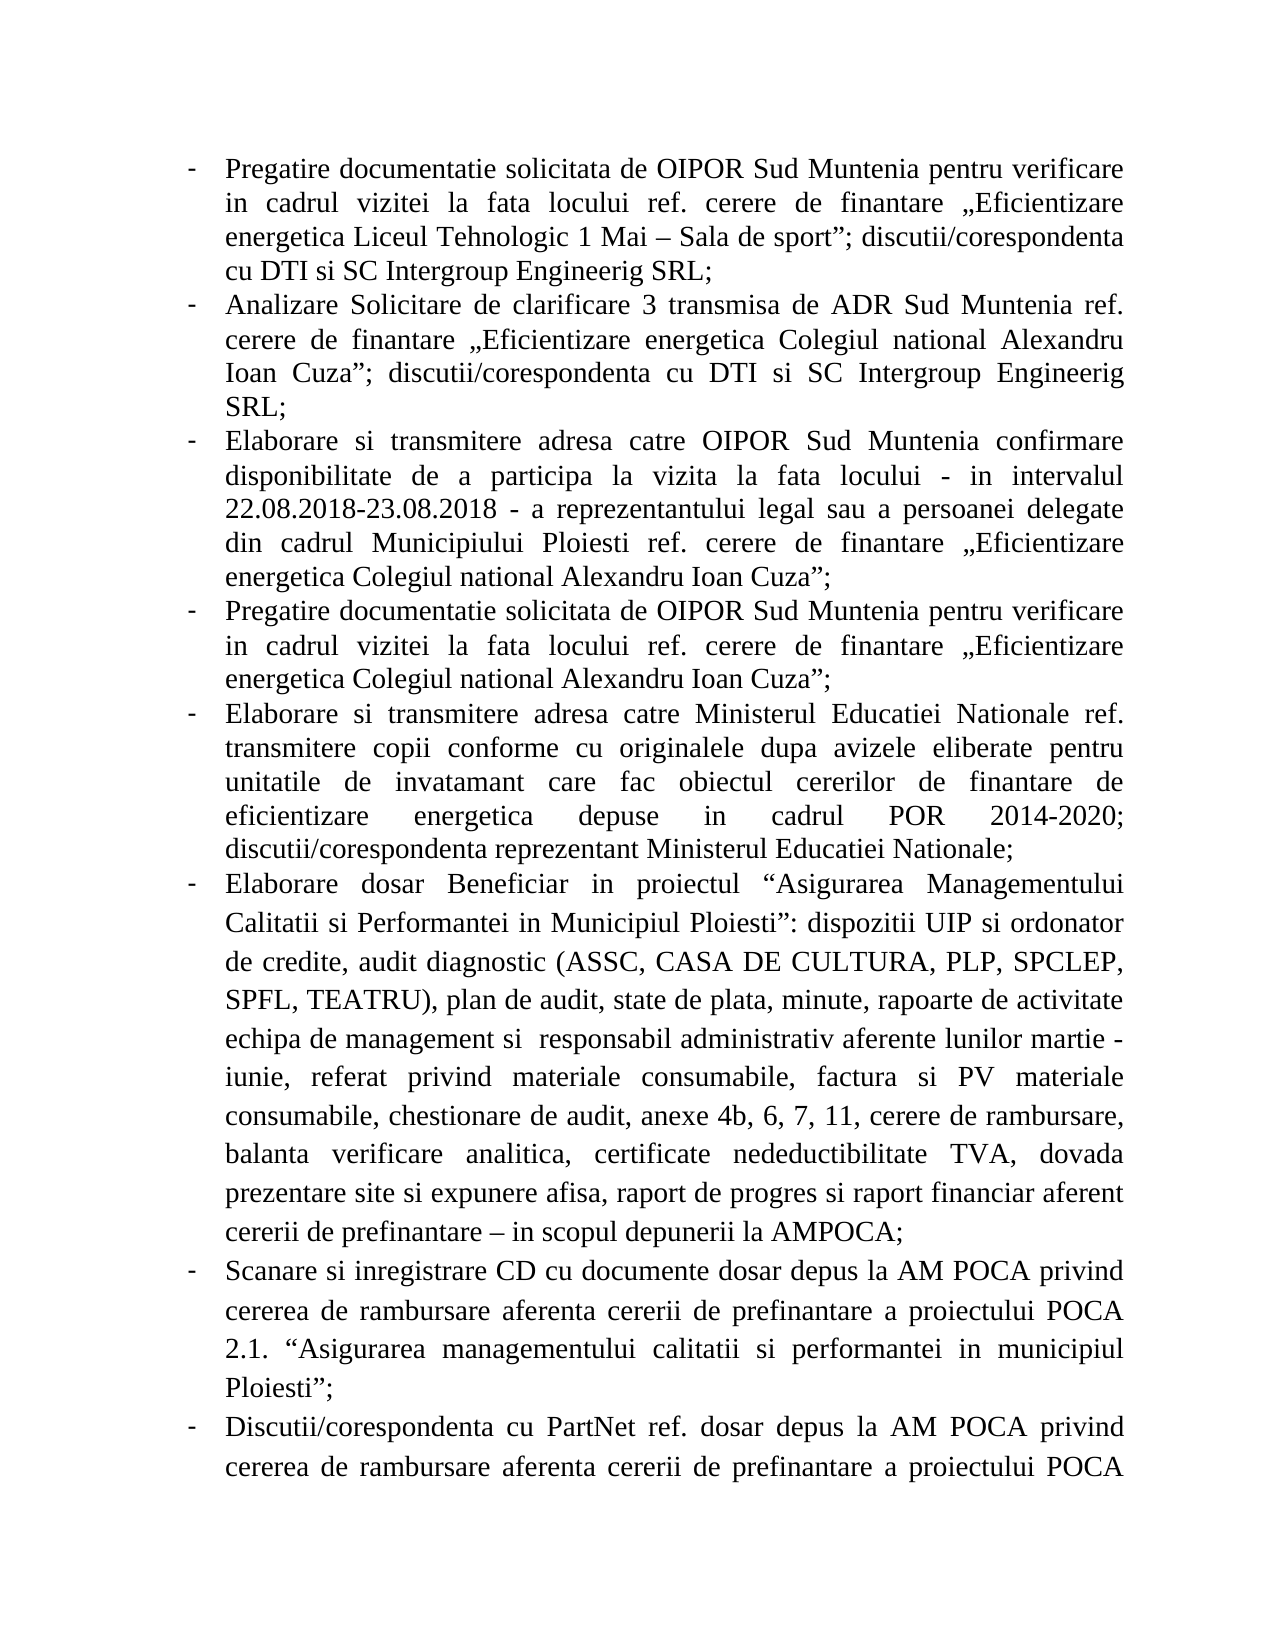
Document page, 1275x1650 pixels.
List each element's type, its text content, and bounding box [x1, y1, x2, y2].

list Elaborare si transmitere adresa catre Ministerul Educatiei Nationale ref. transmitere copii conforme cu originalele dupa avizele eliberate pentru unitatile de invatamant care fac obiectul cererilor de finantare de eficientizare energetica depuse in cadrul POR 2014-2020; discutii/corespondenta reprezentant Ministerul Educatiei Nationale; [187, 695, 1125, 865]
list Pregatire documentatie solicitata de OIPOR Sud Muntenia pentru verificare in cadrul vizitei la fata locului ref. cerere de finantare „Eficientizare energetica Colegiul national Alexandru Ioan Cuza”; [187, 592, 1125, 695]
list Analizare Solicitare de clarificare 3 transmisa de ADR Sud Muntenia ref. cerere de finantare „Eficientizare energetica Colegiul national Alexandru Ioan Cuza”; discutii/corespondenta cu DTI si SC Intergroup Engineerig SRL; [187, 286, 1125, 422]
list Scanare si inregistrare CD cu documente dosar depus la AM POCA privind cererea de rambursare aferenta cererii de prefinantare a proiectului POCA 2.1. “Asigurarea managementului calitatii si performantei in municipiul Ploiesti”; [187, 1252, 1125, 1403]
list Elaborare dosar Beneficiar in proiectul “Asigurarea Managementului Calitatii si Performantei in Municipiul Ploiesti”: dispozitii UIP si ordonator de credite, audit diagnostic (ASSC, CASA DE CULTURA, PLP, SPCLEP, SPFL, TEATRU), plan de audit, state de plata, minute, rapoarte de activitate echipa de management si responsabil administrativ aferente lunilor martie - iunie, referat privind materiale consumabile, factura si PV materiale consumabile, chestionare de audit, anexe 4b, 6, 7, 11, cerere de rambursare, balanta verificare analitica, certificate nedeductibilitate TVA, dovada prezentare site si expunere afisa, raport de progres si raport financiar aferent cererii de prefinantare – in scopul depunerii la AMPOCA; [187, 865, 1125, 1247]
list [187, 1408, 1125, 1483]
list Elaborare si transmitere adresa catre OIPOR Sud Muntenia confirmare disponibilitate de a participa la vizita la fata locului - in intervalul 22.08.2018-23.08.2018 - a reprezentantului legal sau a persoanei delegate din cadrul Municipiului Ploiesti ref. cerere de finantare „Eficientizare energetica Colegiul national Alexandru Ioan Cuza”; [187, 422, 1125, 592]
list Pregatire documentatie solicitata de OIPOR Sud Muntenia pentru verificare in cadrul vizitei la fata locului ref. cerere de finantare „Eficientizare energetica Liceul Tehnologic 1 Mai – Sala de sport”; discutii/corespondenta cu DTI si SC Intergroup Engineerig SRL; [187, 150, 1125, 286]
